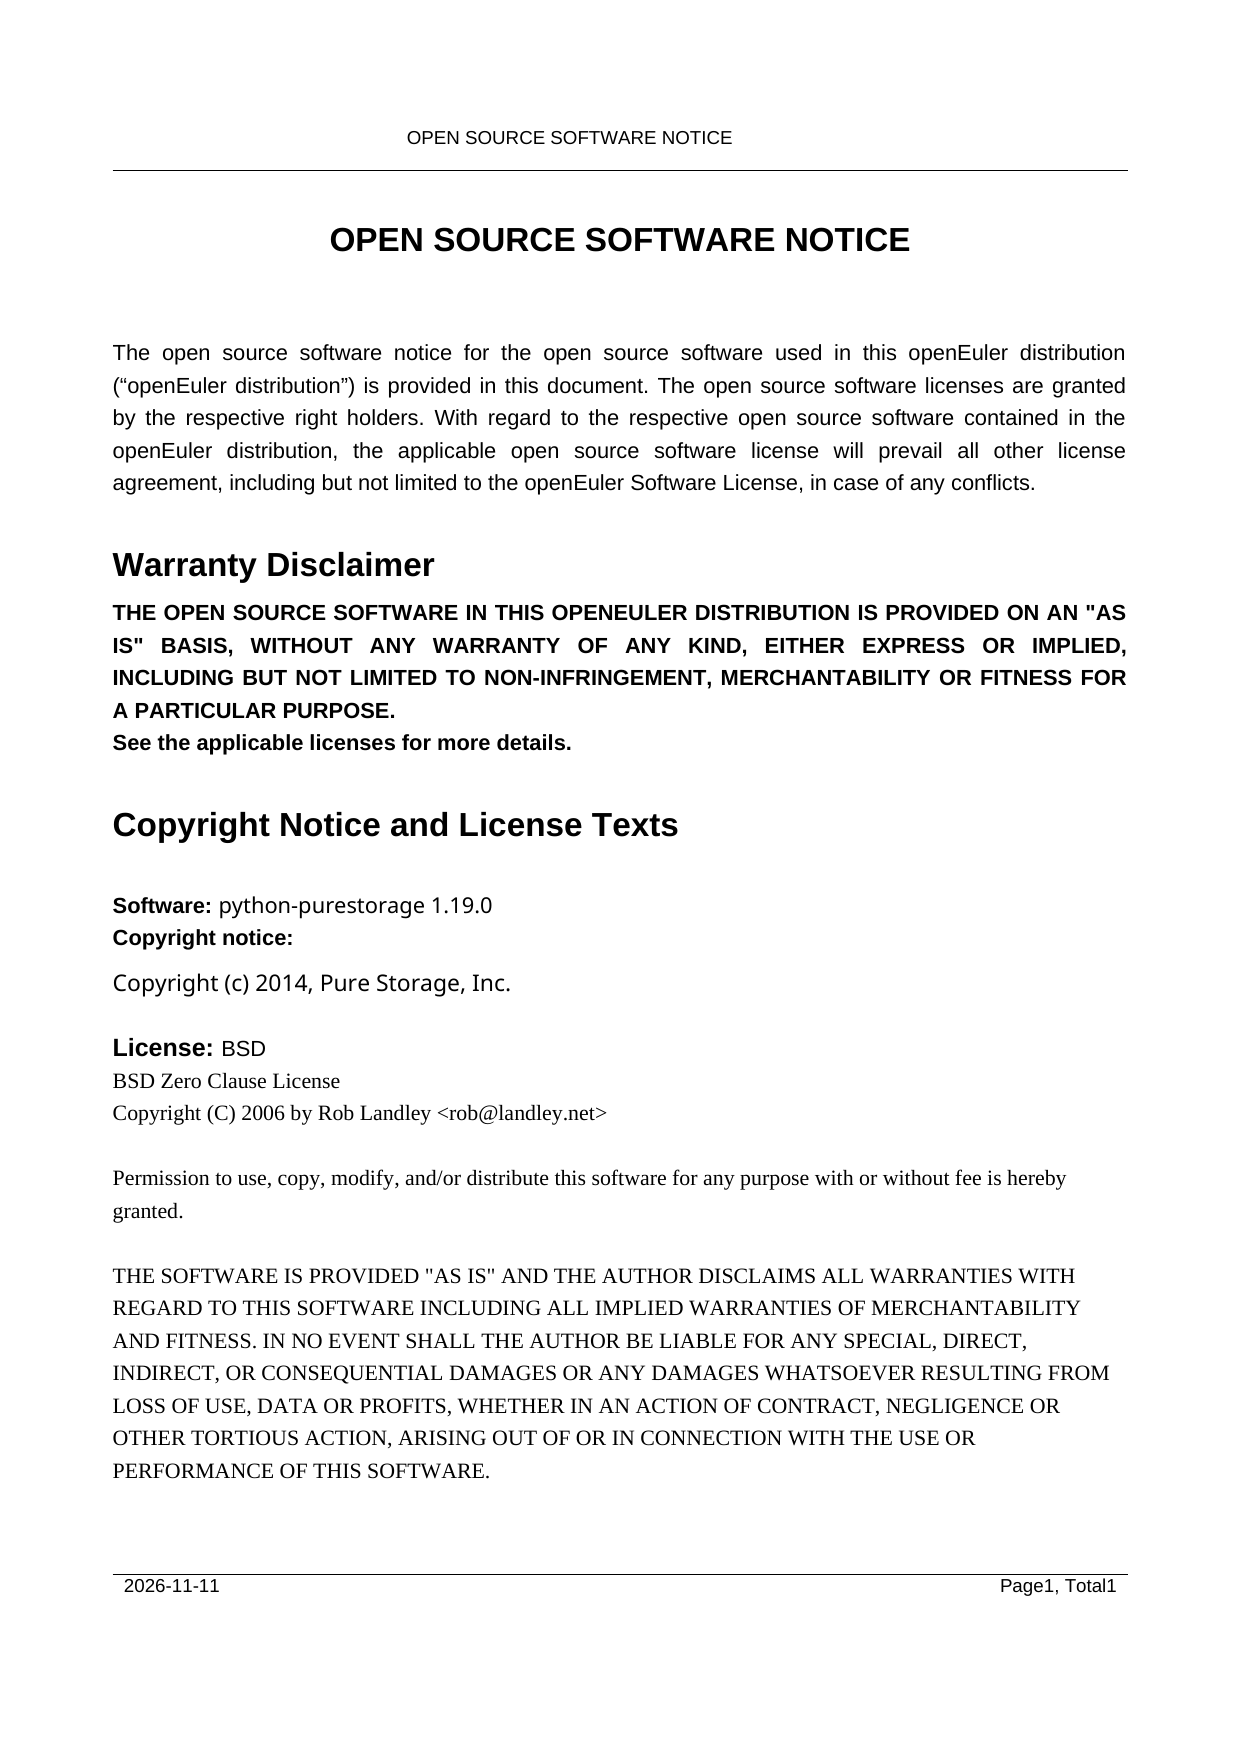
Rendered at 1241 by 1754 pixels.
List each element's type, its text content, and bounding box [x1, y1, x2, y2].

text Copyright notice: [112, 921, 1128, 954]
text License: BSD [112, 1031, 1128, 1064]
title Software: python-purestorage 1.19.0 [112, 889, 1128, 921]
text Copyright Notice and License Texts [112, 791, 1128, 856]
text Copyright (c) 2014, Pure Storage, Inc. [112, 966, 1128, 1031]
text OPEN SOURCE SOFTWARE NOTICE [112, 206, 1128, 271]
text The open source software notice for the open source software used in this openEuler distribution (“openEuler distribution”) is provided in this document. The open source software licenses are granted by the respective right holders. With regard to the respective open source software contained in the openEuler distribution, the applicable open source software license will prevail all other license agreement, including but not limited to the openEuler Software License, in case of any conflicts. [112, 336, 1128, 499]
text BSD Zero Clause License Copyright (C) 2006 by Rob Landley <rob@landley.net> Permission to use, copy, modify, and/or distribute this software for any purpose with or without fee is hereby granted. THE SOFTWARE IS PROVIDED "AS IS" AND THE AUTHOR DISCLAIMS ALL WARRANTIES WITH REGARD TO THIS SOFTWARE INCLUDING ALL IMPLIED WARRANTIES OF MERCHANTABILITY AND FITNESS. IN NO EVENT SHALL THE AUTHOR BE LIABLE FOR ANY SPECIAL, DIRECT, INDIRECT, OR CONSEQUENTIAL DAMAGES OR ANY DAMAGES WHATSOEVER RESULTING FROM LOSS OF USE, DATA OR PROFITS, WHETHER IN AN ACTION OF CONTRACT, NEGLIGENCE OR OTHER TORTIOUS ACTION, ARISING OUT OF OR IN CONNECTION WITH THE USE OR PERFORMANCE OF THIS SOFTWARE. [112, 1064, 1128, 1519]
text THE OPEN SOURCE SOFTWARE IN THIS OPENEULER DISTRIBUTION IS PROVIDED ON AN "AS IS" BASIS, WITHOUT ANY WARRANTY OF ANY KIND, EITHER EXPRESS OR IMPLIED, INCLUDING BUT NOT LIMITED TO NON-INFRINGEMENT, MERCHANTABILITY OR FITNESS FOR A PARTICULAR PURPOSE. See the applicable licenses for more details. [112, 596, 1128, 759]
text Warranty Disclaimer [112, 531, 1128, 596]
